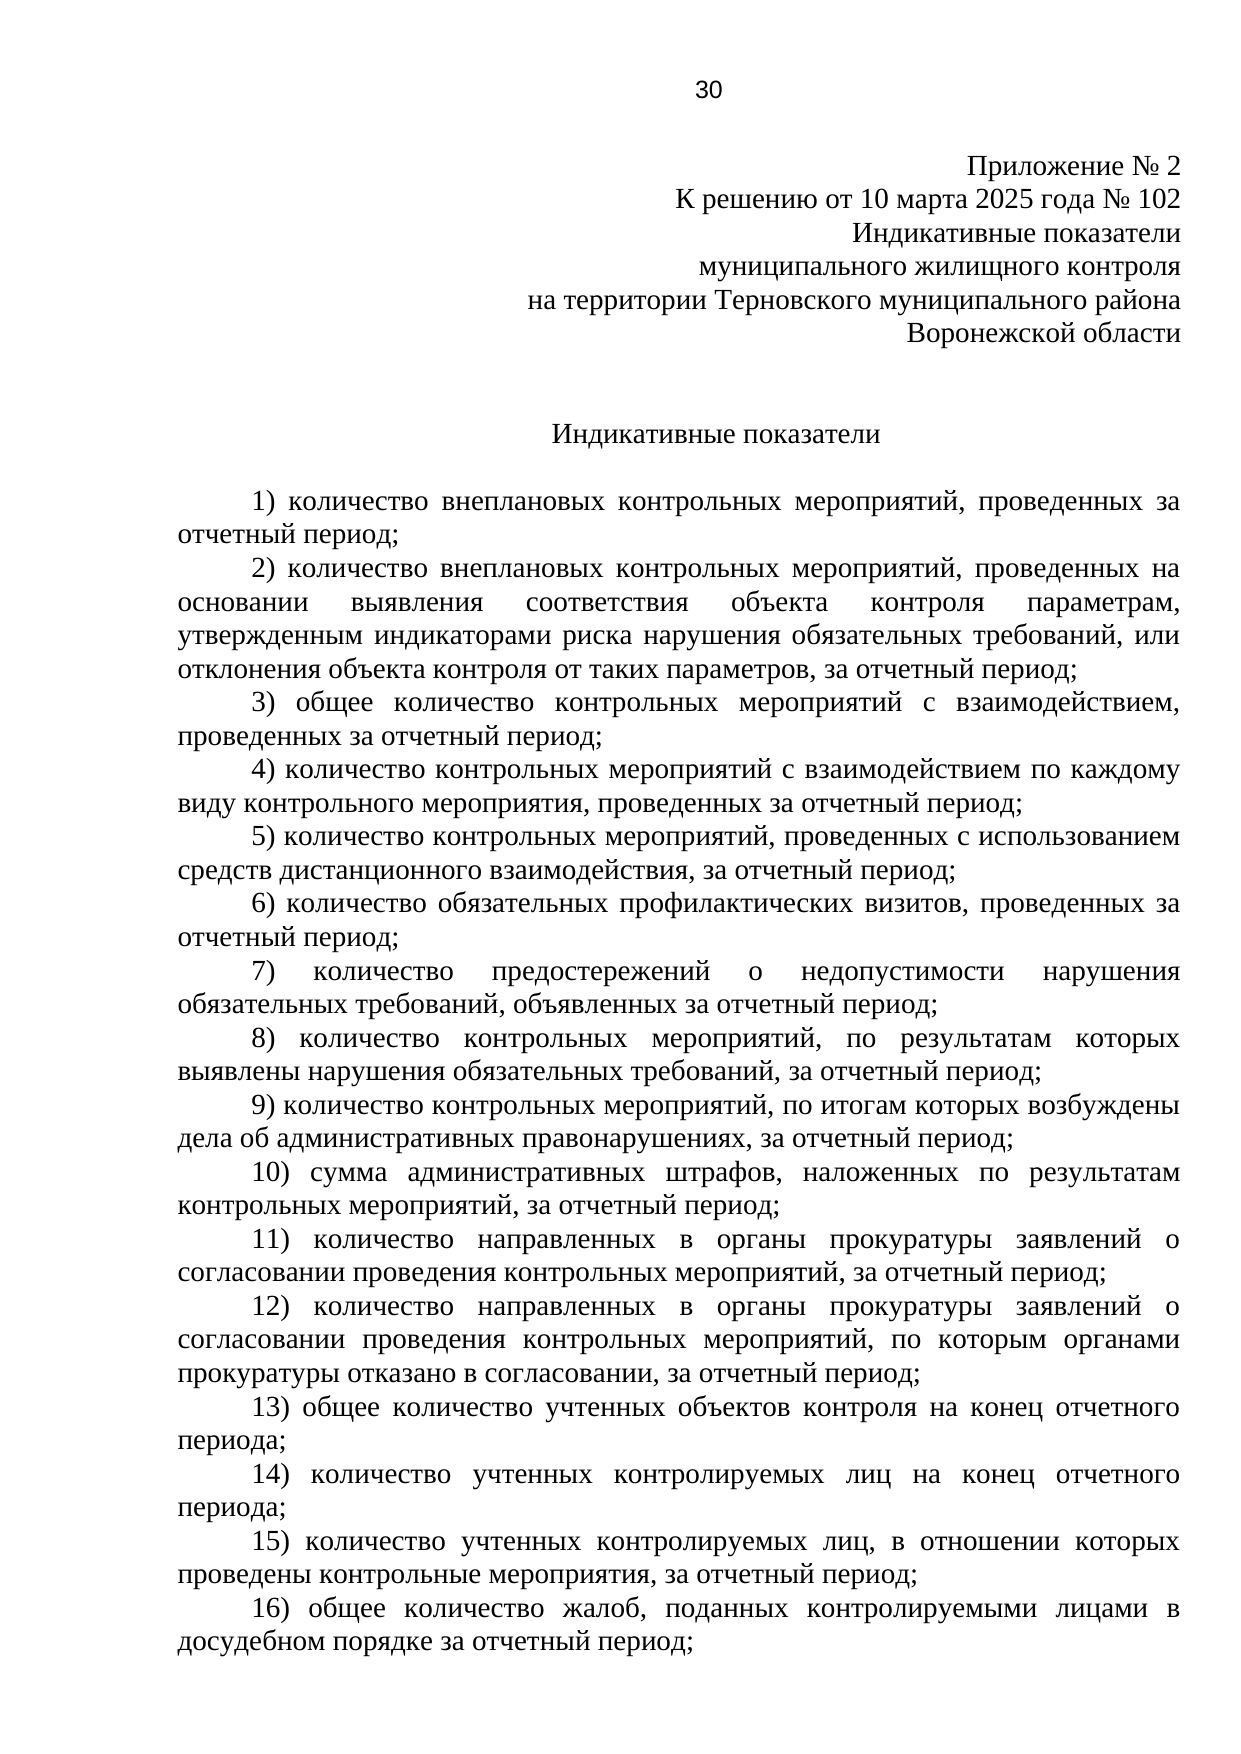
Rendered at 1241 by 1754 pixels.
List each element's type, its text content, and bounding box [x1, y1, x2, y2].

text К решению от 10 марта 2025 года № 102 [177, 181, 1181, 215]
text 1) количество внеплановых контрольных мероприятий, проведенных за отчетный период; [177, 483, 1181, 550]
text Индикативные показатели [177, 215, 1181, 248]
text 8) количество контрольных мероприятий, по результатам которых выявлены нарушения обязательных требований, за отчетный период; [177, 1020, 1181, 1087]
text 13) общее количество учтенных объектов контроля на конец отчетного периода; [177, 1389, 1181, 1456]
text 16) общее количество жалоб, поданных контролируемыми лицами в досудебном порядке за отчетный период; [177, 1590, 1181, 1657]
text Индикативные показатели [177, 416, 1181, 449]
text 3) общее количество контрольных мероприятий с взаимодействием, проведенных за отчетный период; [177, 684, 1181, 751]
text 12) количество направленных в органы прокуратуры заявлений о согласовании проведения контрольных мероприятий, по которым органами прокуратуры отказано в согласовании, за отчетный период; [177, 1288, 1181, 1389]
text муниципального жилищного контроля [177, 248, 1181, 282]
text 6) количество обязательных профилактических визитов, проведенных за отчетный период; [177, 886, 1181, 953]
text Воронежской области [177, 315, 1181, 349]
text 2) количество внеплановых контрольных мероприятий, проведенных на основании выявления соответствия объекта контроля параметрам, утвержденным индикаторами риска нарушения обязательных требований, или отклонения объекта контроля от таких параметров, за отчетный период; [177, 550, 1181, 684]
text 14) количество учтенных контролируемых лиц на конец отчетного периода; [177, 1456, 1181, 1523]
text 5) количество контрольных мероприятий, проведенных с использованием средств дистанционного взаимодействия, за отчетный период; [177, 818, 1181, 886]
text 10) сумма административных штрафов, наложенных по результатам контрольных мероприятий, за отчетный период; [177, 1154, 1181, 1221]
text 11) количество направленных в органы прокуратуры заявлений о согласовании проведения контрольных мероприятий, за отчетный период; [177, 1221, 1181, 1288]
text Приложение № 2 [177, 148, 1181, 181]
text 7) количество предостережений о недопустимости нарушения обязательных требований, объявленных за отчетный период; [177, 953, 1181, 1020]
text 9) количество контрольных мероприятий, по итогам которых возбуждены дела об административных правонарушениях, за отчетный период; [177, 1087, 1181, 1154]
text на территории Терновского муниципального района [177, 282, 1181, 315]
text 4) количество контрольных мероприятий с взаимодействием по каждому виду контрольного мероприятия, проведенных за отчетный период; [177, 751, 1181, 818]
text 15) количество учтенных контролируемых лиц, в отношении которых проведены контрольные мероприятия, за отчетный период; [177, 1523, 1181, 1590]
